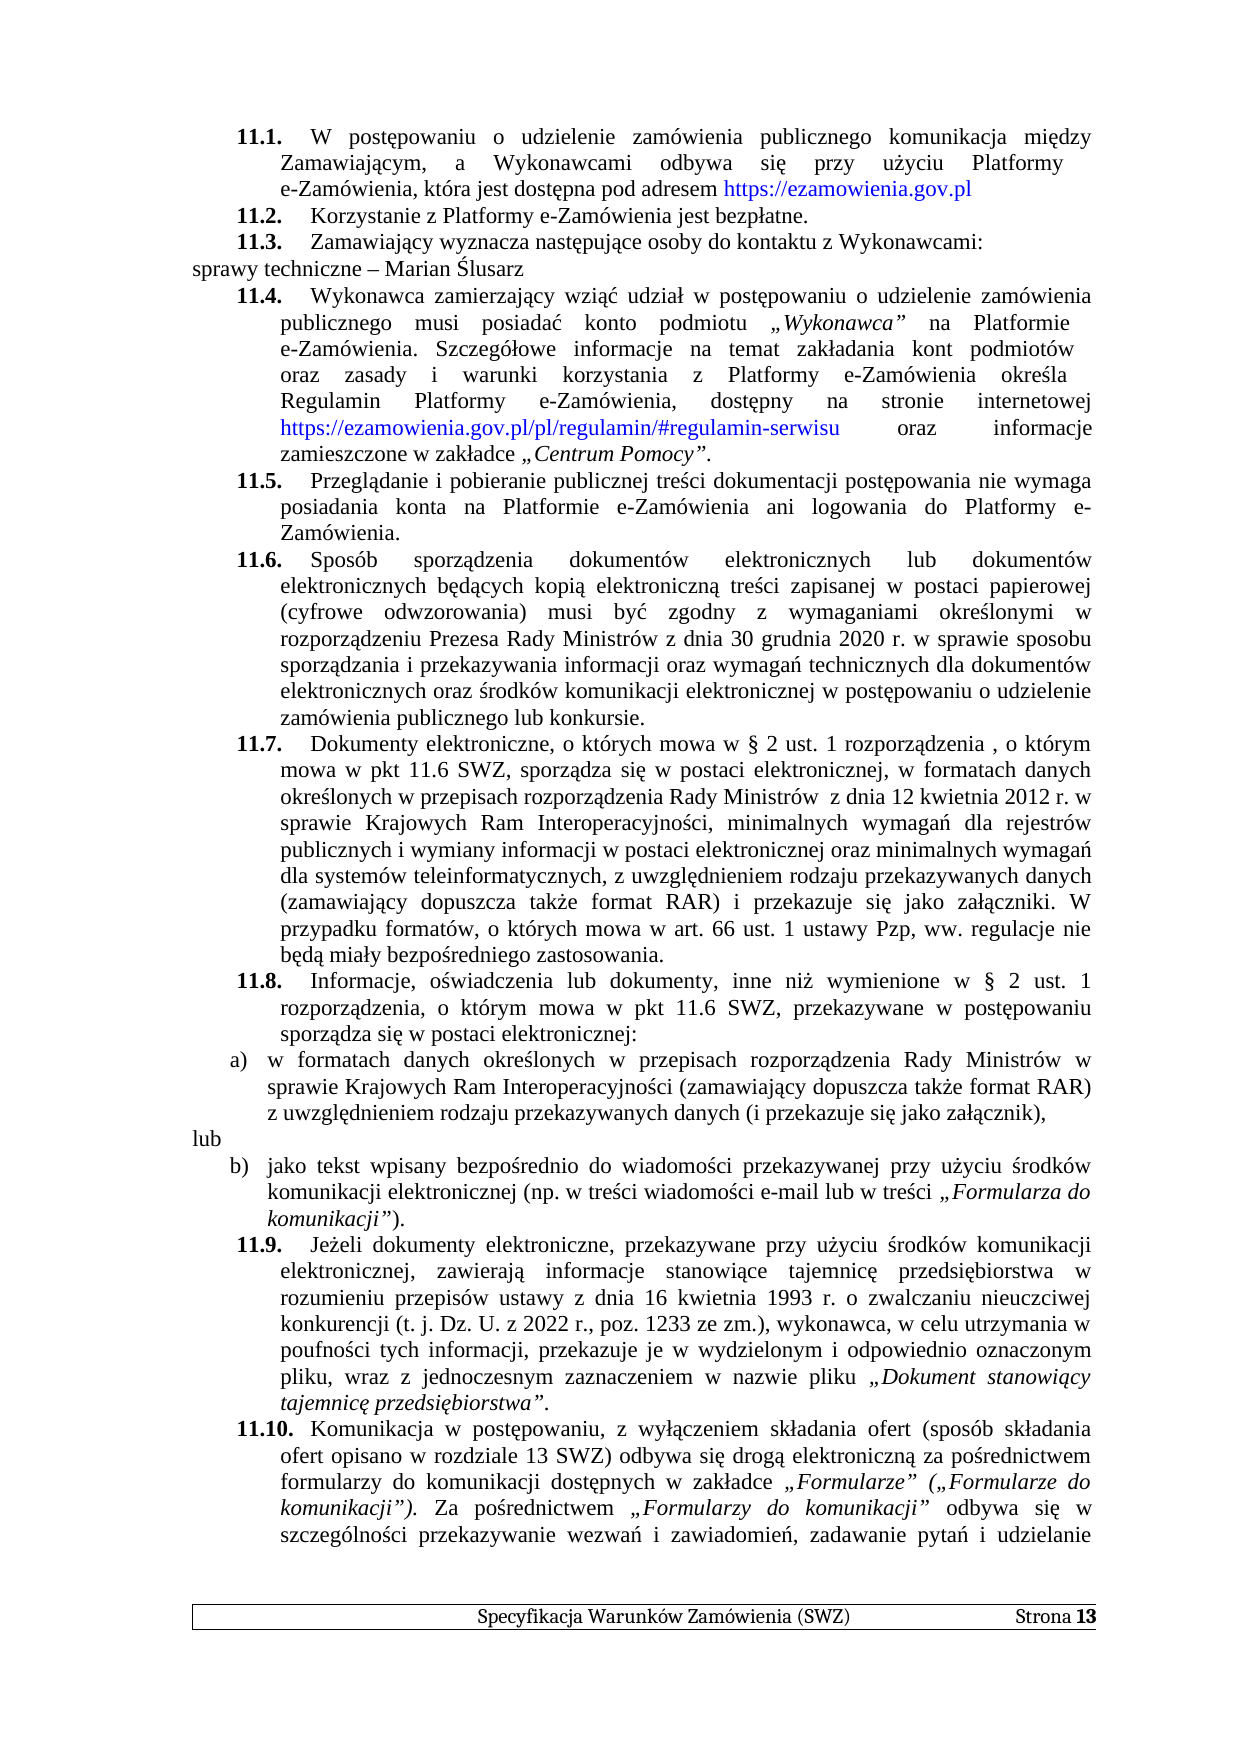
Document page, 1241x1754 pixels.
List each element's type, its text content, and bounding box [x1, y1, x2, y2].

list sprawy techniczne – Marian Ślusarz [192, 254, 1093, 281]
list Jeżeli dokumenty elektroniczne, przekazywane przy użyciu środków komunikacji elektronicznej, zawierają informacje stanowiące tajemnicę przedsiębiorstwa w rozumieniu przepisów ustawy z dnia 16 kwietnia 1993 r. o zwalczaniu nieuczciwej konkurencji (t. j. Dz. U. z 2022 r., poz. 1233 ze zm.), wykonawca, w celu utrzymania w poufności tych informacji, przekazuje je w wydzielonym i odpowiednio oznaczonym pliku, wraz z jednoczesnym zaznaczeniem w nazwie pliku „Dokument stanowiący tajemnicę przedsiębiorstwa”. [236, 1231, 1093, 1415]
list W postępowaniu o udzielenie zamówienia publicznego komunikacja między Zamawiającym, a Wykonawcami odbywa się przy użyciu Platformy e-Zamówienia, która jest dostępna pod adresem https://ezamowienia.gov.pl [236, 123, 1093, 202]
list lub [192, 1126, 1093, 1152]
list Zamawiający wyznacza następujące osoby do kontaktu z Wykonawcami: [236, 228, 1093, 254]
list jako tekst wpisany bezpośrednio do wiadomości przekazywanej przy użyciu środków komunikacji elektronicznej (np. w treści wiadomości e-mail lub w treści „Formularza do komunikacji”). [229, 1152, 1093, 1231]
list Dokumenty elektroniczne, o których mowa w § 2 ust. 1 rozporządzenia , o którym mowa w pkt 11.6 SWZ, sporządza się w postaci elektronicznej, w formatach danych określonych w przepisach rozporządzenia Rady Ministrów z dnia 12 kwietnia 2012 r. w sprawie Krajowych Ram Interoperacyjności, minimalnych wymagań dla rejestrów publicznych i wymiany informacji w postaci elektronicznej oraz minimalnych wymagań dla systemów teleinformatycznych, z uwzględnieniem rodzaju przekazywanych danych (zamawiający dopuszcza także format RAR) i przekazuje się jako załączniki. W przypadku formatów, o których mowa w art. 66 ust. 1 ustawy Pzp, ww. regulacje nie będą miały bezpośredniego zastosowania. [236, 730, 1093, 967]
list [236, 1415, 1093, 1547]
list Wykonawca zamierzający wziąć udział w postępowaniu o udzielenie zamówienia publicznego musi posiadać konto podmiotu „Wykonawca” na Platformie e-Zamówienia. Szczegółowe informacje na temat zakładania kont podmiotów oraz zasady i warunki korzystania z Platformy e-Zamówienia określa Regulamin Platformy e-Zamówienia, dostępny na stronie internetowej https://ezamowienia.gov.pl/pl/regulamin/#regulamin-serwisu oraz informacje zamieszczone w zakładce „Centrum Pomocy”. [236, 282, 1093, 467]
list Informacje, oświadczenia lub dokumenty, inne niż wymienione w § 2 ust. 1 rozporządzenia, o którym mowa w pkt 11.6 SWZ, przekazywane w postępowaniu sporządza się w postaci elektronicznej: [236, 967, 1093, 1046]
list Przeglądanie i pobieranie publicznej treści dokumentacji postępowania nie wymaga posiadania konta na Platformie e-Zamówienia ani logowania do Platformy e-Zamówienia. [236, 467, 1093, 546]
list Korzystanie z Platformy e-Zamówienia jest bezpłatne. [236, 202, 1093, 228]
list Sposób sporządzenia dokumentów elektronicznych lub dokumentów elektronicznych będących kopią elektroniczną treści zapisanej w postaci papierowej (cyfrowe odwzorowania) musi być zgodny z wymaganiami określonymi w rozporządzeniu Prezesa Rady Ministrów z dnia 30 grudnia 2020 r. w sprawie sposobu sporządzania i przekazywania informacji oraz wymagań technicznych dla dokumentów elektronicznych oraz środków komunikacji elektronicznej w postępowaniu o udzielenie zamówienia publicznego lub konkursie. [236, 546, 1093, 730]
list w formatach danych określonych w przepisach rozporządzenia Rady Ministrów w sprawie Krajowych Ram Interoperacyjności (zamawiający dopuszcza także format RAR) z uwzględnieniem rodzaju przekazywanych danych (i przekazuje się jako załącznik), [229, 1046, 1093, 1126]
